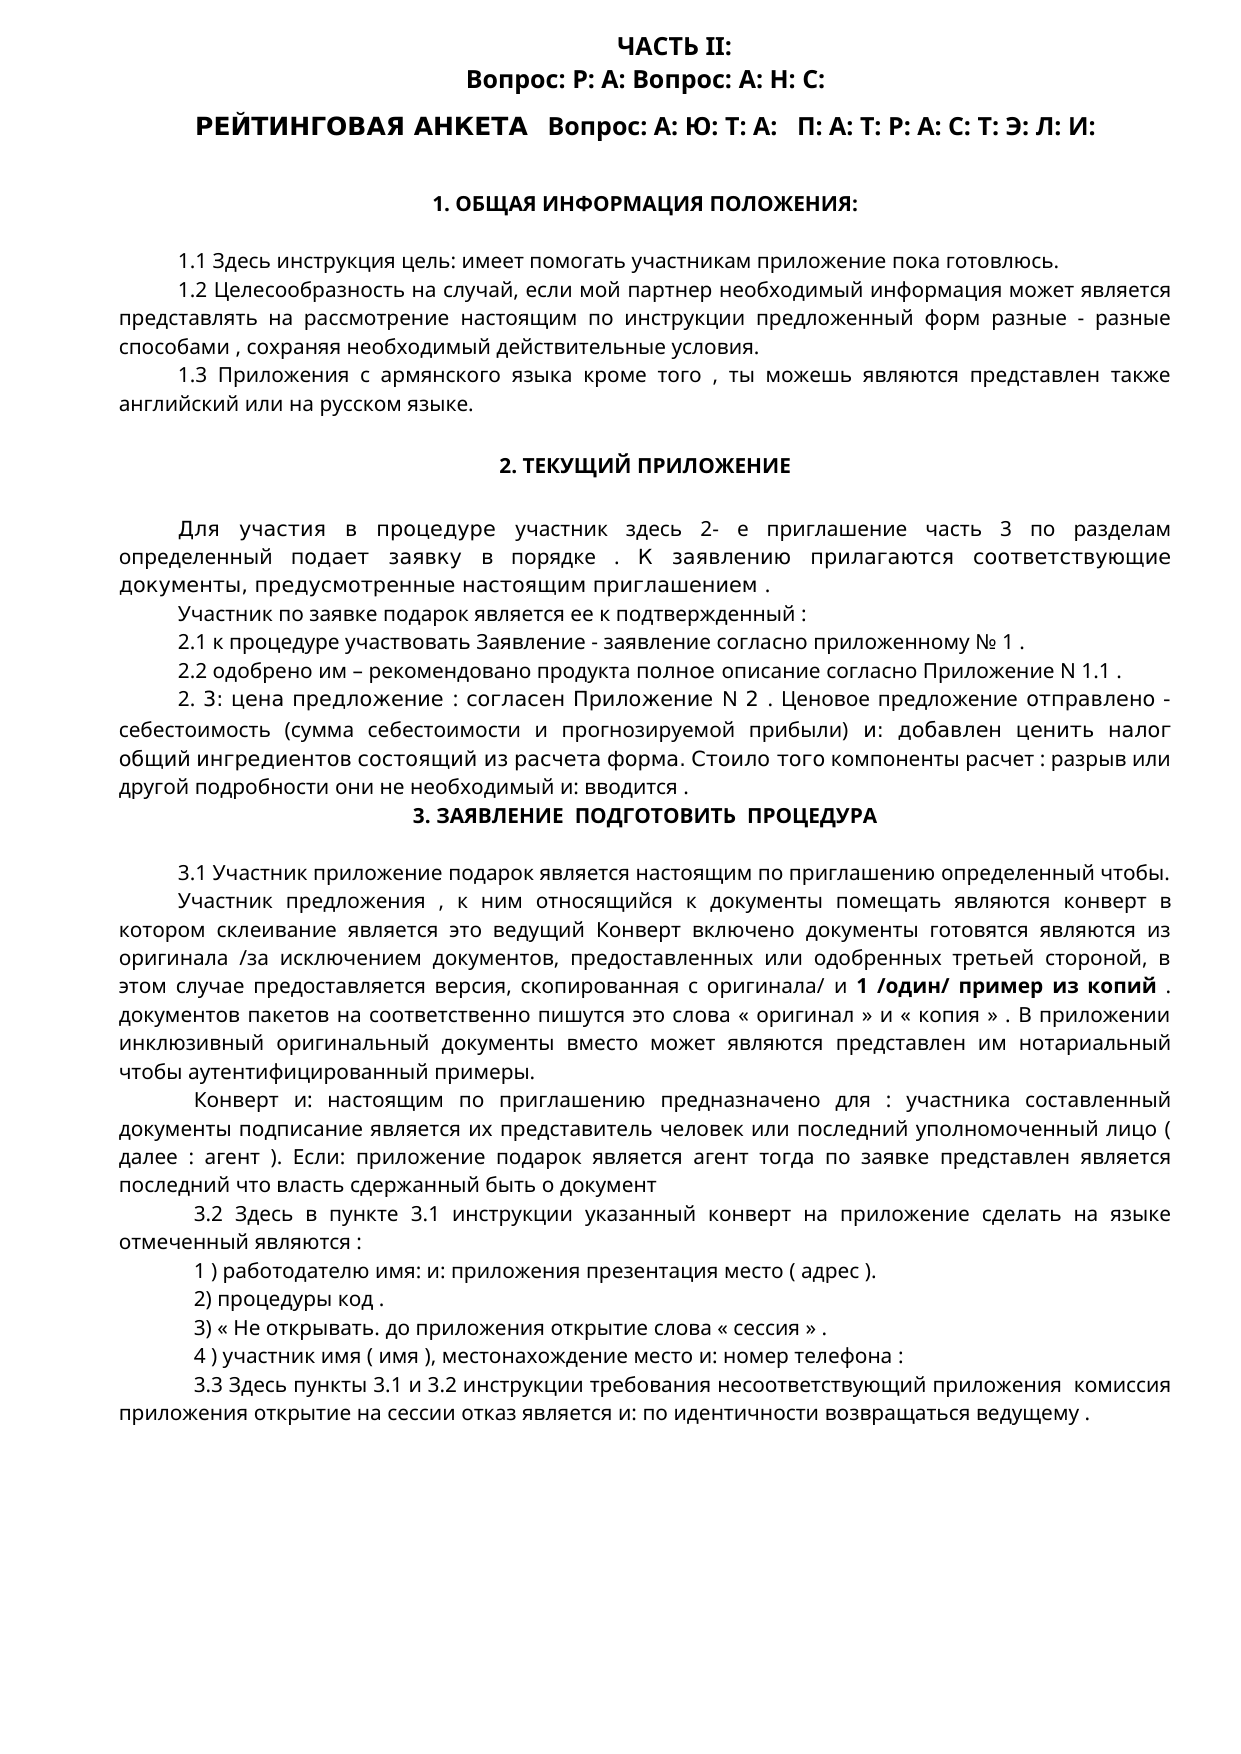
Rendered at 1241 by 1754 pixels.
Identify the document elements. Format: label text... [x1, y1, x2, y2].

text 3.3 Здесь пункты 3.1 и 3.2 инструкции требования несоответствующий приложения комиссия приложения открытие на сессии отказ является и: по идентичности возвращаться ведущему . [118, 1370, 1171, 1427]
text 2.2 одобрено им – рекомендовано продукта полное описание согласно Приложение N 1.1 . [118, 656, 1171, 684]
text 1.1 Здесь инструкция цель: имеет помогать участникам приложение пока готовлюсь. [118, 247, 1171, 275]
text 3.2 Здесь в пункте 3.1 инструкции указанный конверт на приложение сделать на языке отмеченный являются : [118, 1199, 1171, 1256]
text Участник предложения , к ним относящийся к документы помещать являются конверт в котором склеивание является это ведущий​ Конверт включено документы готовятся​ являются из оригинала /за исключением документов, предоставленных или одобренных третьей стороной, в этом случае предоставляется версия, скопированная с оригинала/ и 1 /один/ пример из копий . документов пакетов на соответственно пишутся это слова « оригинал » и « копия » . В приложении инклюзивный оригинальный документы вместо может являются представлен им нотариальный чтобы аутентифицированный примеры. [118, 886, 1171, 1085]
text 2. 3: цена предложение : согласен Приложение N 2 . Ценовое предложение отправлено - себестоимость (сумма себестоимости и прогнозируемой прибыли) и: добавлен ценить налог общий ингредиентов состоящий из расчета форма. Стоило того компоненты расчет : разрыв или другой подробности они не необходимый и: вводится . [118, 684, 1171, 801]
text 1 ) работодателю имя: и: приложения презентация место ( адрес ). [118, 1256, 1171, 1284]
text 1.3 Приложения с армянского языка кроме того , ты можешь являются представлен также английский или на русском языке. [118, 360, 1171, 417]
text ЧАСТЬ II: [118, 28, 1171, 62]
text РЕЙТИНГОВАЯ АНКЕТА Вопрос: А: Ю: Т: А: П: А: Т: Р: А: С: Т: Э: Л: И: [118, 109, 1172, 143]
text 3.1 Участник приложение подарок является настоящим по приглашению определенный чтобы. [118, 858, 1171, 886]
text 2. ТЕКУЩИЙ ПРИЛОЖЕНИЕ [118, 451, 1171, 480]
text 2) процедуры код . [118, 1284, 1171, 1313]
text 4 ) участник имя ( имя ), местонахождение место и: номер телефона : [118, 1341, 1171, 1370]
text 1. ОБЩАЯ ИНФОРМАЦИЯ ПОЛОЖЕНИЯ: [118, 189, 1171, 218]
text Конверт и: настоящим по приглашению предназначено для : участника составленный документы подписание является их представитель человек или последний уполномоченный лицо ( далее : агент ). Если: приложение подарок является агент тогда по заявке представлен является последний что власть сдержанный быть о документ [118, 1085, 1171, 1199]
text Вопрос: Р: А: Вопрос: А: Н: С: [118, 62, 1172, 96]
text 3. ЗАЯВЛЕНИЕ ПОДГОТОВИТЬ ПРОЦЕДУРА [118, 801, 1171, 829]
text Для участия в процедуре участник здесь 2- е приглашение часть 3 по разделам определенный подает заявку в порядке . К заявлению прилагаются соответствующие документы, предусмотренные настоящим приглашением . [118, 514, 1171, 599]
text 2.1 к процедуре участвовать Заявление - заявление согласно приложенному № 1 . [118, 627, 1171, 656]
text 1.2 Целесообразность на случай, если мой партнер необходимый информация может является представлять на рассмотрение настоящим по инструкции предложенный форм разные - разные способами , сохраняя необходимый действительные условия. [118, 275, 1171, 360]
text 3) « Не открывать. до приложения открытие слова « сессия » . [118, 1313, 1171, 1341]
text Участник по заявке подарок является ее к подтвержденный : [118, 599, 1171, 627]
